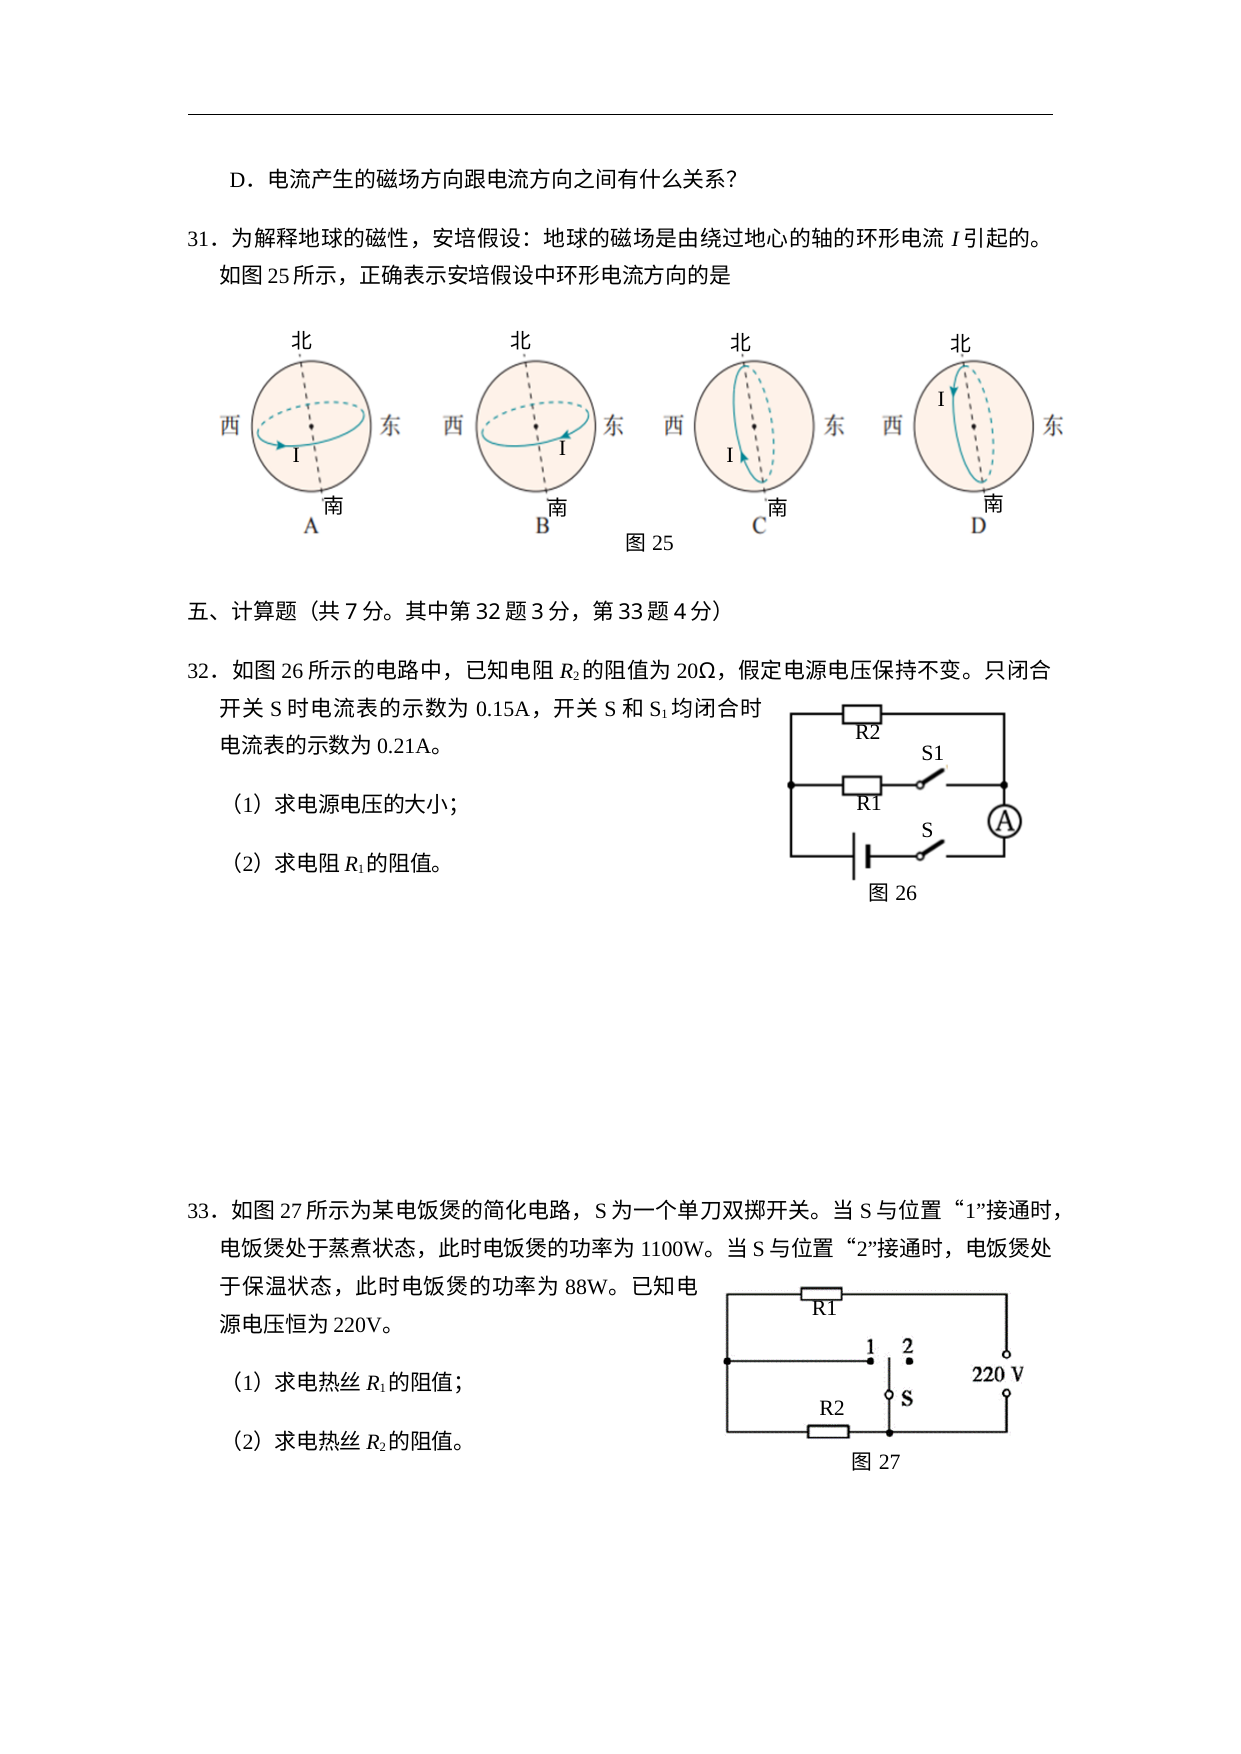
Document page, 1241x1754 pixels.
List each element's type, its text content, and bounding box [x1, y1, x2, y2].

picture [205, 342, 1072, 545]
text 33．如图27所示为某电饭煲的简化电路，S为一个单刀双掷开关。当S与位置“1”接通时，电饭煲处于蒸煮状态，此时电饭煲的功率为1100W。当S与位置“2”接通时，电饭煲处于保温状态，此时电饭煲的功率为88W。已知电源电压恒为220V。 [187, 1193, 1053, 1338]
text D．电流产生的磁场方向跟电流方向之间有什么关系？ [187, 162, 1053, 193]
text （2）求电阻R1的阻值。 [220, 846, 1053, 878]
picture [781, 760, 1028, 787]
text 五、计算题（共7分。其中第32题3分，第33题4分） [187, 594, 1053, 625]
text 31．为解释地球的磁性，安培假设：地球的磁场是由绕过地心的轴的环形电流I引起的。如图25所示，正确表示安培假设中环形电流方向的是 [187, 221, 1053, 290]
text （1）求电热丝R1的阻值； [220, 1365, 1053, 1397]
text （1）求电源电压的大小； [220, 787, 1053, 819]
picture [717, 1397, 1029, 1424]
picture [781, 878, 1028, 886]
text 32．如图26所示的电路中，已知电阻R2的阻值为20Ω，假定电源电压保持不变。只闭合开关S时电流表的示数为0.15A，开关S和S1均闭合时电流表的示数为0.21A。 [187, 653, 1053, 760]
picture [717, 1338, 1029, 1365]
picture [634, 535, 643, 545]
text （2）求电热丝R2的阻值。 [220, 1424, 1053, 1456]
picture [628, 535, 638, 545]
picture [781, 819, 1028, 846]
